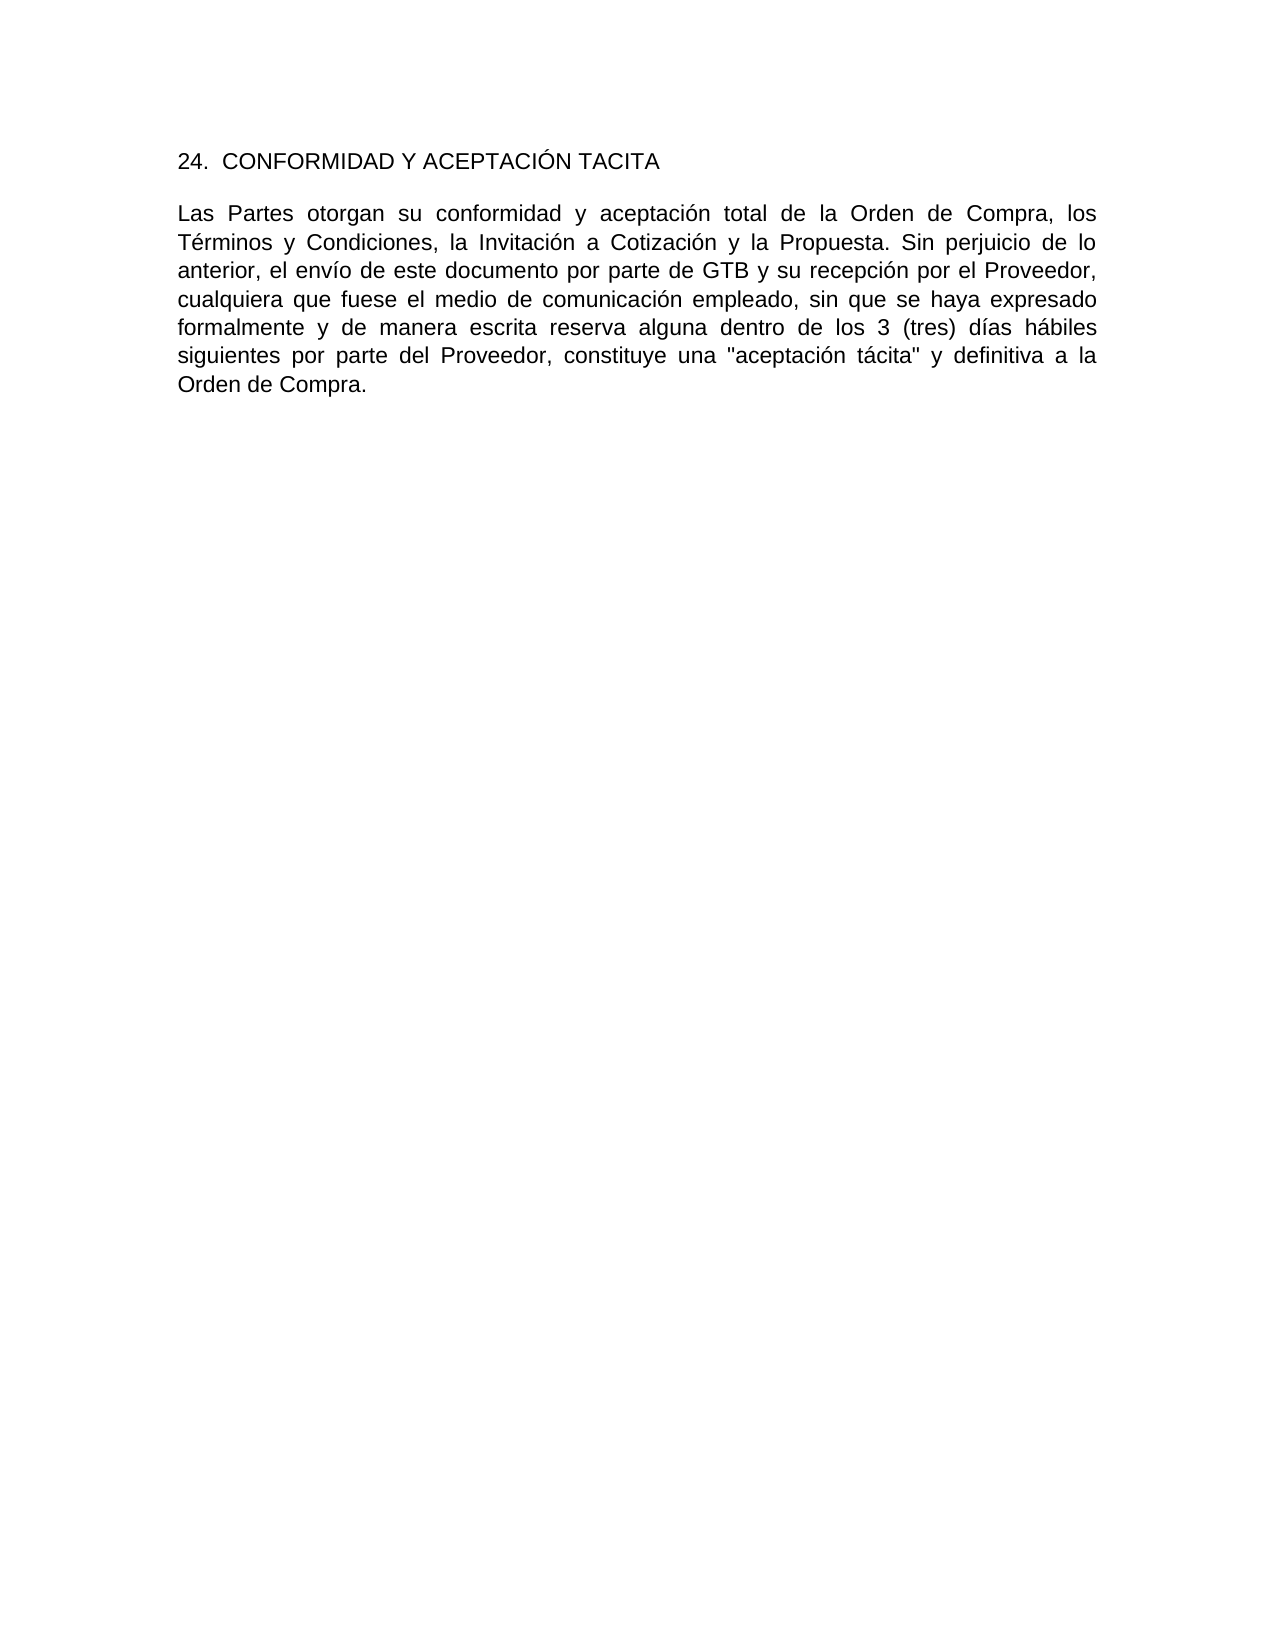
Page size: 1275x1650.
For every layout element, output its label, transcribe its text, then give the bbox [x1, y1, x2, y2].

text 24. CONFORMIDAD Y ACEPTACIÓN TACITA [177, 148, 1098, 174]
text Las Partes otorgan su conformidad y aceptación total de la Orden de Compra, los Términos y Condiciones, la Invitación a Cotización y la Propuesta. Sin perjuicio de lo anterior, el envío de este documento por parte de GTB y su recepción por el Proveedor, cualquiera que fuese el medio de comunicación empleado, sin que se haya expresado formalmente y de manera escrita reserva alguna dentro de los 3 (tres) días hábiles siguientes por parte del Proveedor, constituye una "aceptación tácita" y definitiva a la Orden de Compra. [177, 200, 1098, 397]
